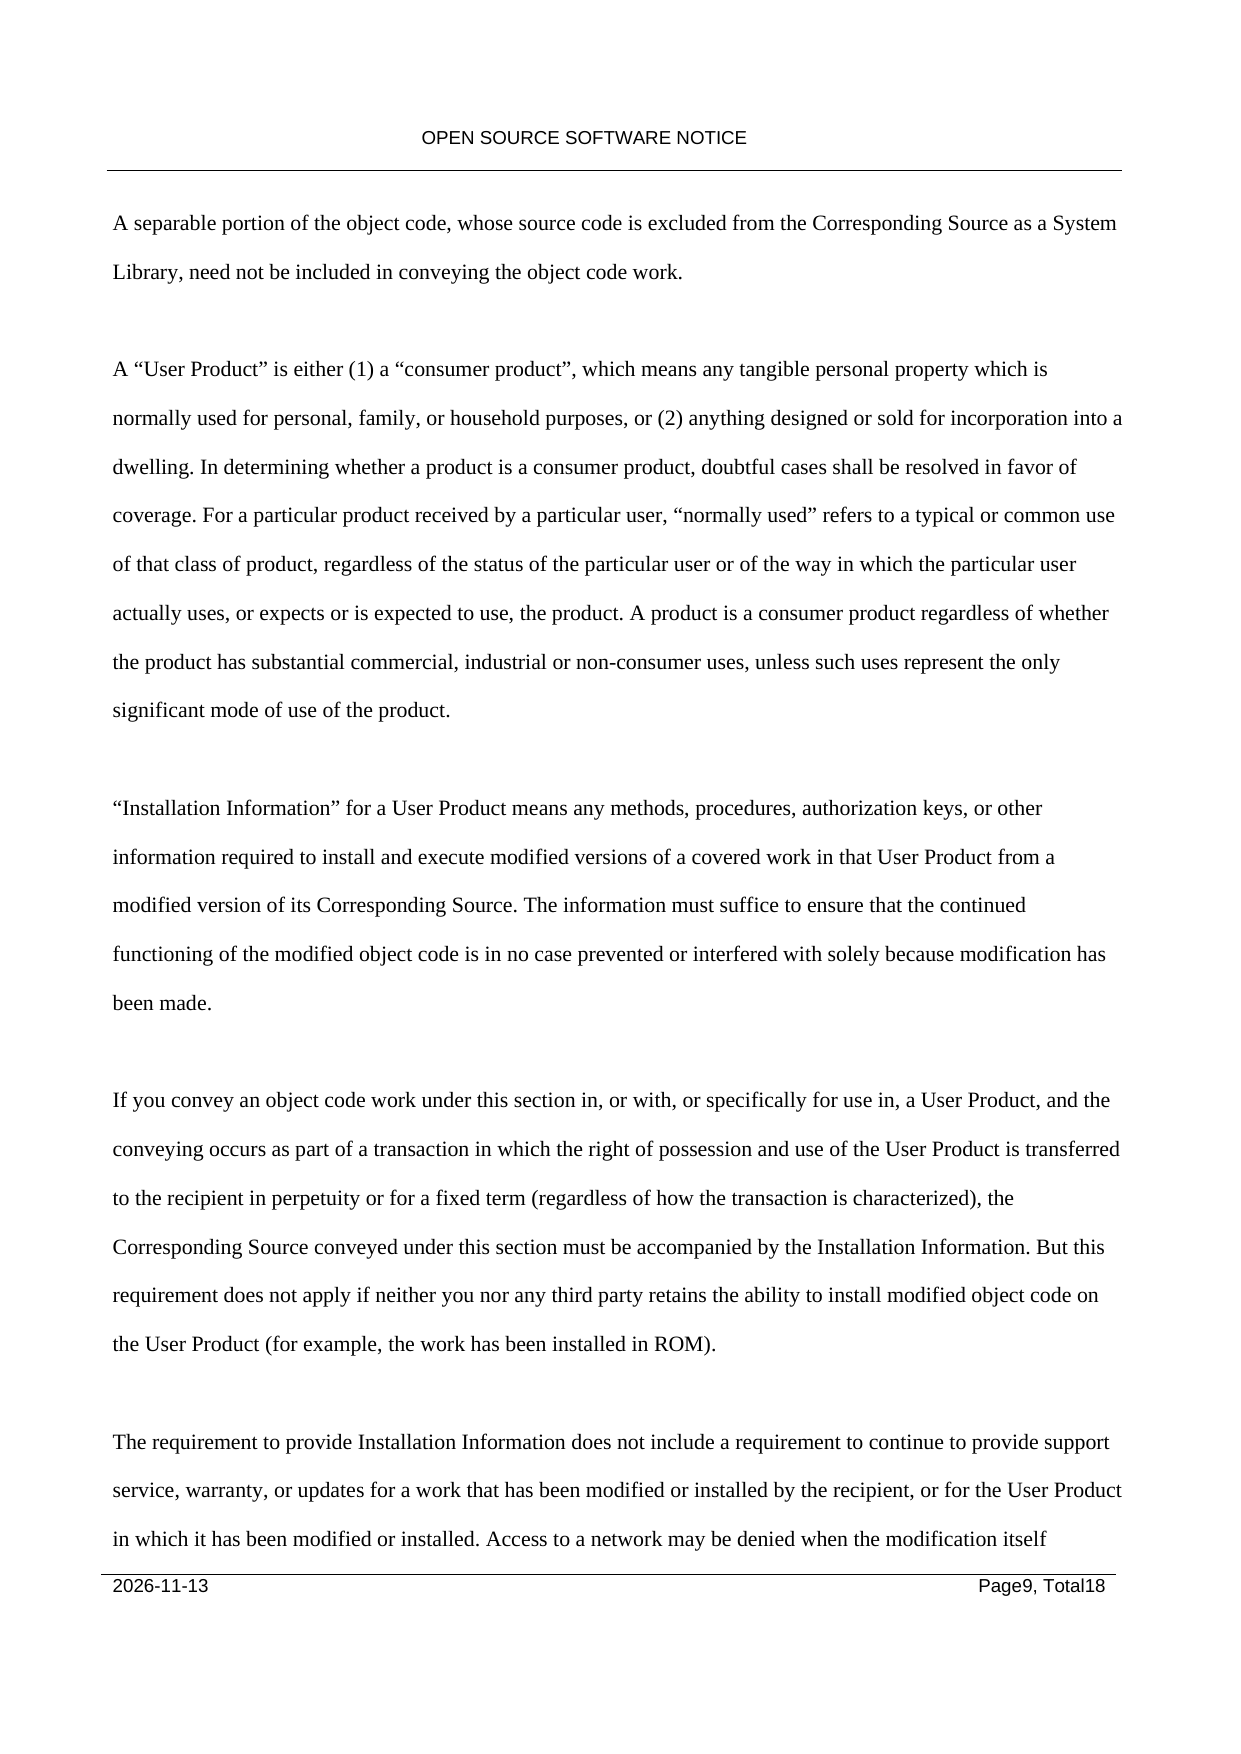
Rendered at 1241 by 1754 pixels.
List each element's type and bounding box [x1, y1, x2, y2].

text [112, 206, 1128, 1555]
